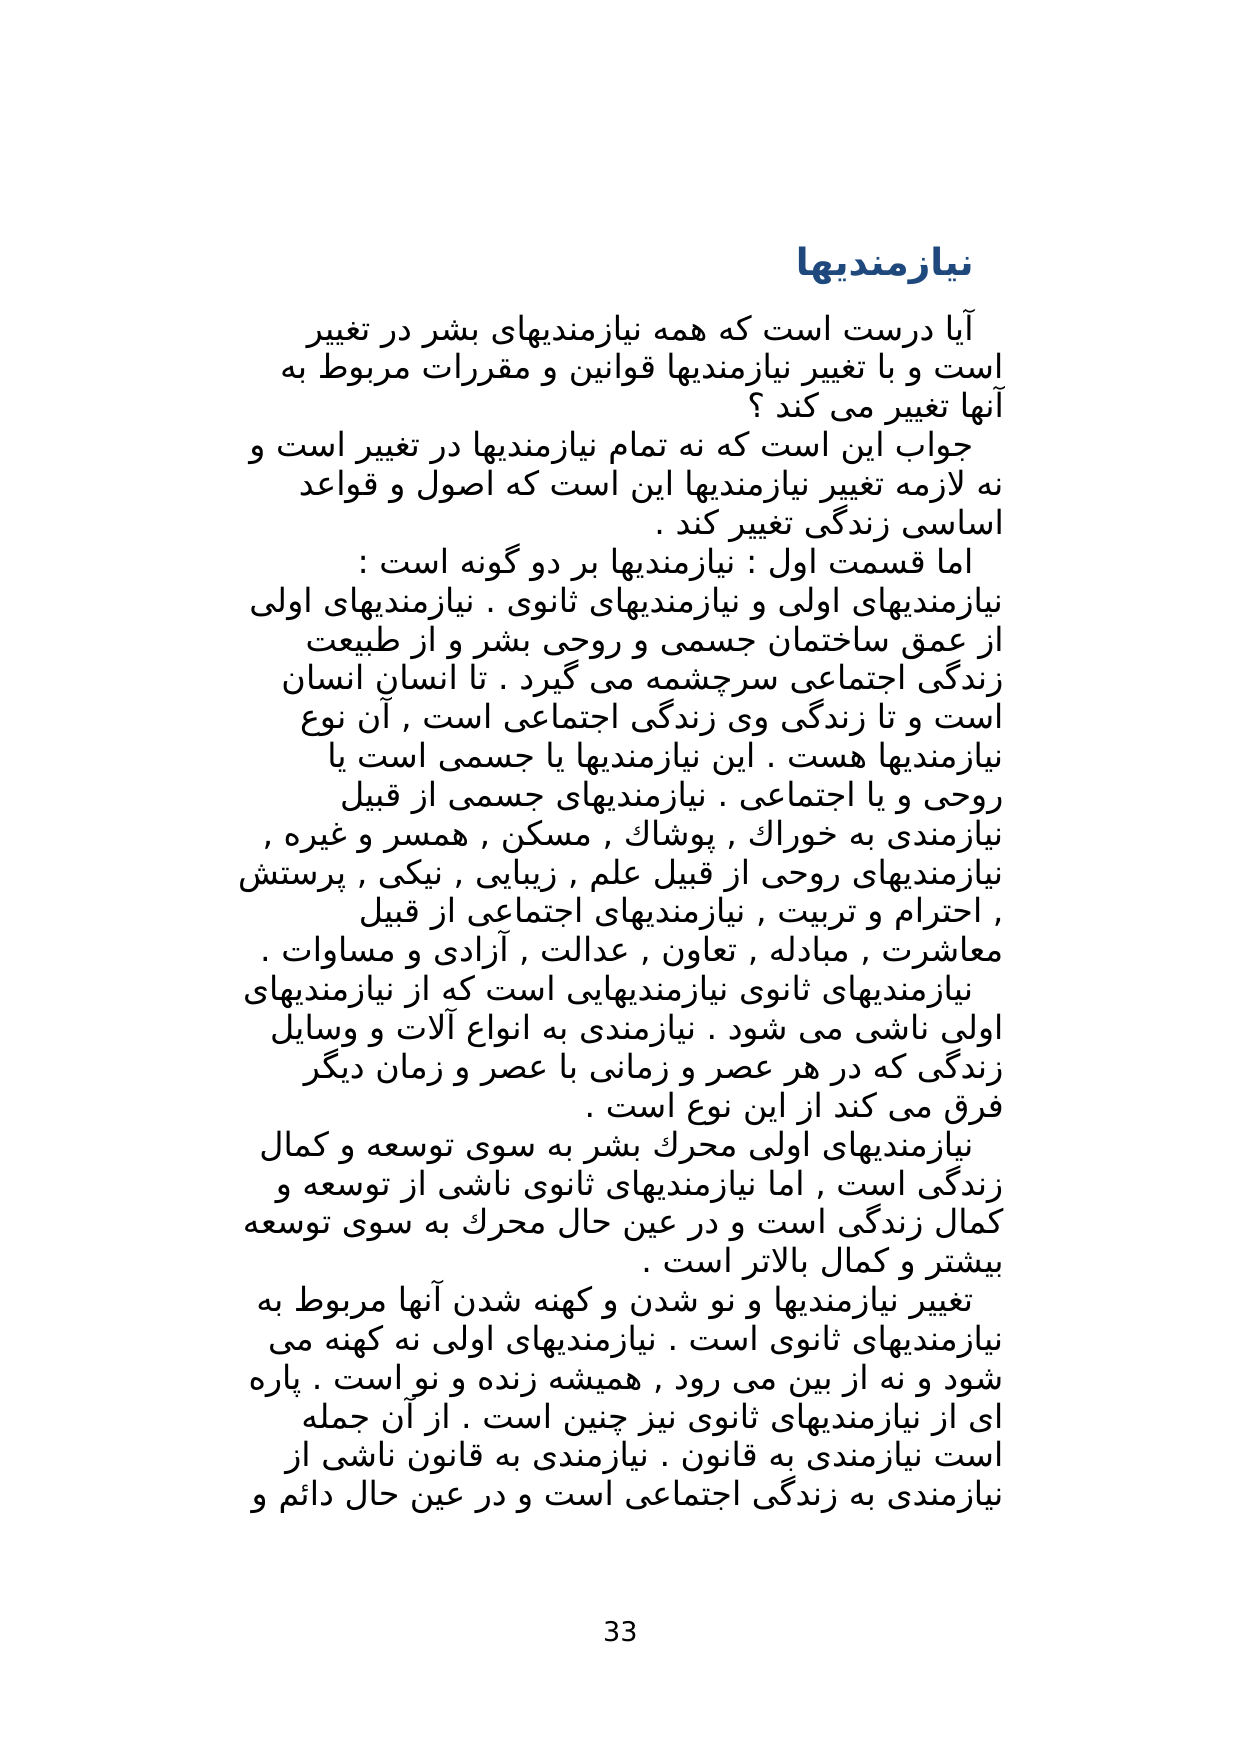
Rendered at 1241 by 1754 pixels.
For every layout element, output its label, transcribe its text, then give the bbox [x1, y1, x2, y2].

text اما قسمت اول : نيازمنديها بر دو گونه است : نيازمنديهاى اولى و نيازمنديهاى ثانوى . نيازمنديهاى اولى از عمق ساختمان جسمى و روحى بشر و از طبيعت زندگى اجتماعى سرچشمه مى گيرد . تا انسان انسان است و تا زندگى وى زندگى اجتماعى است , آن نوع نيازمنديها هست . اين نيازمنديها يا جسمى است يا روحى و يا اجتماعى . نيازمنديهاى جسمى از قبيل نيازمندى به خوراك , پوشاك , مسكن , همسر و غيره , نيازمنديهاى روحى از قبيل علم , زيبايى , نيكى , پرستش , احترام و تربيت , نيازمنديهاى اجتماعى از قبيل معاشرت , مبادله , تعاون , عدالت , آزادى و مساوات . [236, 542, 1004, 970]
text نيازمنديهاى اولى محرك بشر به سوى توسعه و كمال زندگى است , اما نيازمنديهاى ثانوى ناشى از توسعه و كمال زندگى است و در عين حال محرك به سوى توسعه بيشتر و كمال بالاتر است . [236, 1125, 1004, 1281]
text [236, 1281, 1004, 1514]
text جواب اين است كه نه تمام نيازمنديها در تغيير است و نه لازمه تغيير نيازمنديها اين است كه اصول و قواعد اساسى زندگى تغيير كند . [236, 426, 1004, 542]
text آيا درست است كه همه نيازمنديهاى بشر در تغيير است و با تغيير نيازمنديها قوانين و مقررات مربوط به آنها تغيير مى كند ؟ [236, 309, 1004, 426]
subtitle نيازمنديها [236, 241, 1004, 284]
text نيازمنديهاى ثانوى نيازمنديهايى است كه از نيازمنديهاى اولى ناشى مى شود . نيازمندى به انواع آلات و وسايل زندگى كه در هر عصر و زمانى با عصر و زمان ديگر فرق مى كند از اين نوع است . [236, 970, 1004, 1125]
